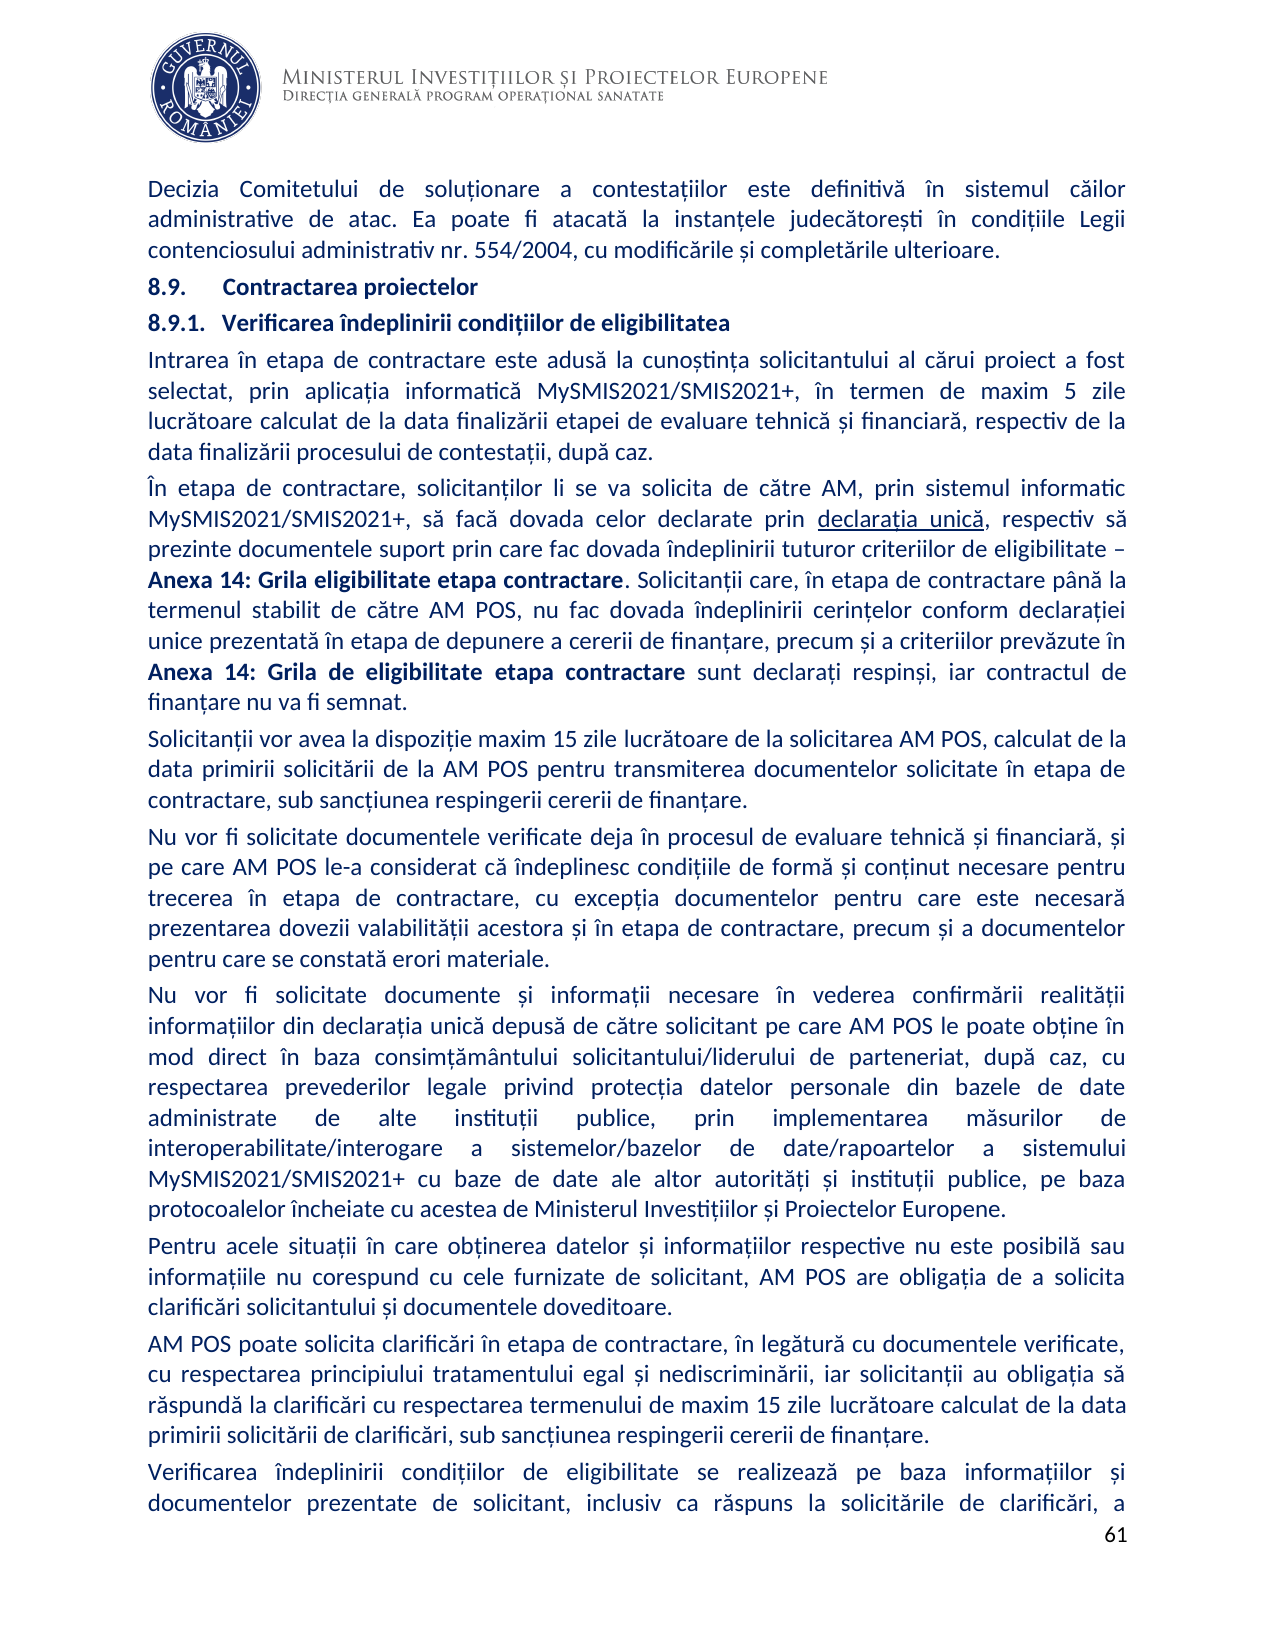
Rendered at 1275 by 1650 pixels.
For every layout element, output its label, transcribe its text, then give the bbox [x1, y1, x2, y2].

text Decizia Comitetului de soluționare a contestațiilor este definitivă în sistemul căilor administrative de atac. Ea poate fi atacată la instanțele judecătorești în condițiile Legii contenciosului administrativ nr. 554/2004, cu modificările și completările ulterioare. [148, 173, 1127, 264]
text Pentru acele situații în care obținerea datelor și informațiilor respective nu este posibilă sau informațiile nu corespund cu cele furnizate de solicitant, AM POS are obligația de a solicita clarificări solicitantului și documentele doveditoare. [148, 1230, 1127, 1322]
text Solicitanții vor avea la dispoziție maxim 15 zile lucrătoare de la solicitarea AM POS, calculat de la data primirii solicitării de la AM POS pentru transmiterea documentelor solicitate în etapa de contractare, sub sancțiunea respingerii cererii de finanțare. [148, 723, 1127, 814]
picture [147, 29, 852, 145]
text Nu vor fi solicitate documente și informații necesare în vederea confirmării realității informațiilor din declarația unică depusă de către solicitant pe care AM POS le poate obține în mod direct în baza consimțământului solicitantului/liderului de parteneriat, după caz, cu respectarea prevederilor legale privind protecția datelor personale din bazele de date administrate de alte instituții publice, prin implementarea măsurilor de interoperabilitate/interogare a sistemelor/bazelor de date/rapoartelor a sistemului MySMIS2021/SMIS2021+ cu baze de date ale altor autorități și instituții publice, pe baza protocoalelor încheiate cu acestea de Ministerul Investițiilor și Proiectelor Europene. [148, 980, 1127, 1224]
text Nu vor fi solicitate documentele verificate deja în procesul de evaluare tehnică și financiară, și pe care AM POS le-a considerat că îndeplinesc condițiile de formă și conținut necesare pentru trecerea în etapa de contractare, cu excepția documentelor pentru care este necesară prezentarea dovezii valabilității acestora și în etapa de contractare, precum și a documentelor pentru care se constată erori materiale. [148, 821, 1127, 973]
text AM POS poate solicita clarificări în etapa de contractare, în legătură cu documentele verificate, cu respectarea principiului tratamentului egal și nediscriminării, iar solicitanții au obligația să răspundă la clarificări cu respectarea termenului de maxim 15 zile lucrătoare calculat de la data primirii solicitării de clarificări, sub sancțiunea respingerii cererii de finanțare. [148, 1328, 1127, 1450]
text În etapa de contractare, solicitanților li se va solicita de către AM, prin sistemul informatic MySMIS2021/SMIS2021+, să facă dovada celor declarate prin declarația unică, respectiv să prezinte documentele suport prin care fac dovada îndeplinirii tuturor criteriilor de eligibilitate – Anexa 14: Grila eligibilitate etapa contractare. Solicitanții care, în etapa de contractare până la termenul stabilit de către AM POS, nu fac dovada îndeplinirii cerințelor conform declarației unice prezentată în etapa de depunere a cererii de finanțare, precum și a criteriilor prevăzute în Anexa 14: Grila de eligibilitate etapa contractare sunt declarați respinși, iar contractul de finanțare nu va fi semnat. [148, 473, 1127, 717]
text Intrarea în etapa de contractare este adusă la cunoștința solicitantului al cărui proiect a fost selectat, prin aplicația informatică MySMIS2021/SMIS2021+, în termen de maxim 5 zile lucrătoare calculat de la data finalizării etapei de evaluare tehnică și financiară, respectiv de la data finalizării procesului de contestații, după caz. [148, 344, 1127, 466]
list Verificarea îndeplinirii condițiilor de eligibilitatea [148, 307, 1127, 338]
list Contractarea proiectelor [148, 271, 1127, 301]
